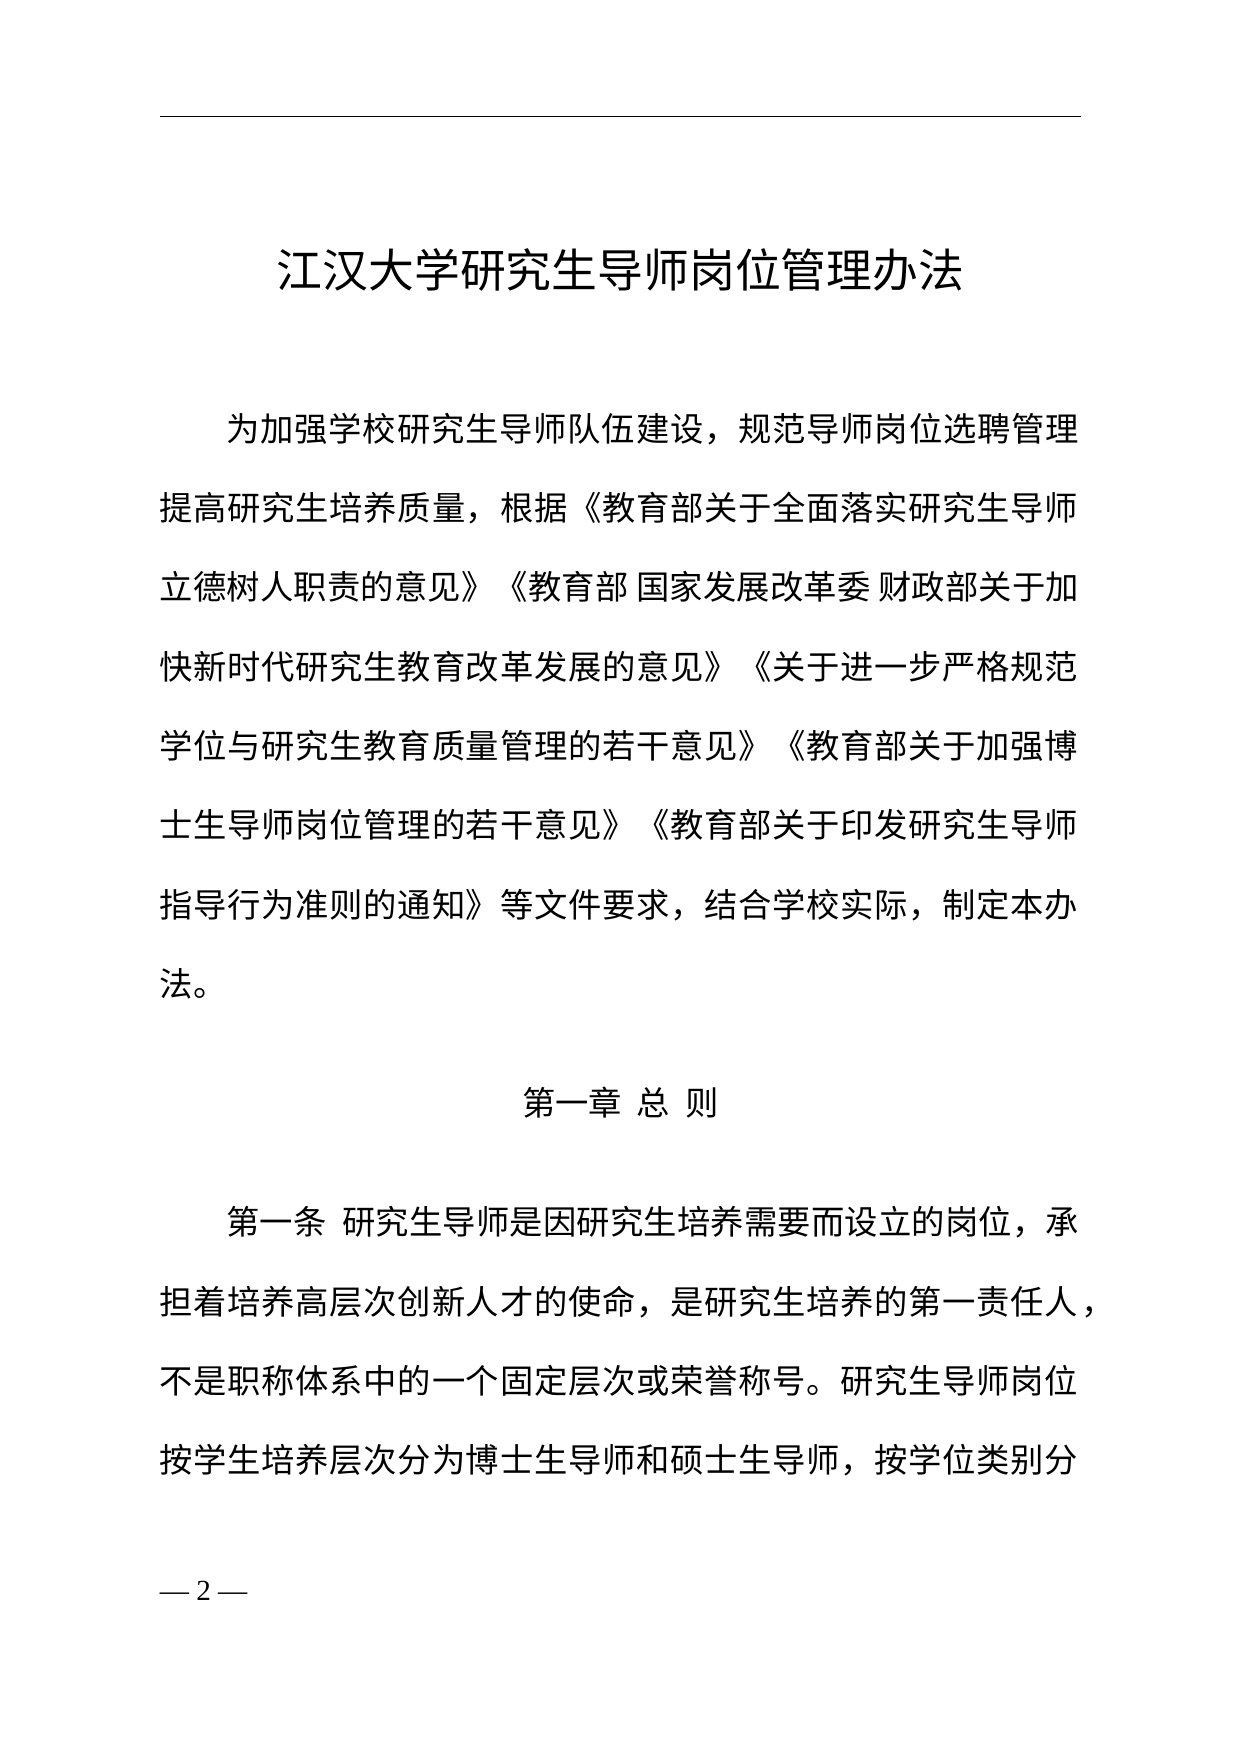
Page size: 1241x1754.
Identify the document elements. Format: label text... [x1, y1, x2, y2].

text 第一章 总 则 [159, 1061, 1081, 1141]
text 江汉大学研究生导师岗位管理办法 [159, 228, 1081, 307]
text 为加强学校研究生导师队伍建设，规范导师岗位选聘管理，提高研究生培养质量，根据《教育部关于全面落实研究生导师立德树人职责的意见》《教育部 国家发展改革委 财政部关于加快新时代研究生教育改革发展的意见》《关于进一步严格规范学位与研究生教育质量管理的若干意见》《教育部关于加强博士生导师岗位管理的若干意见》《教育部关于印发研究生导师指导行为准则的通知》等文件要求，结合学校实际，制定本办法。 [159, 387, 1081, 1022]
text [159, 1181, 1081, 1498]
